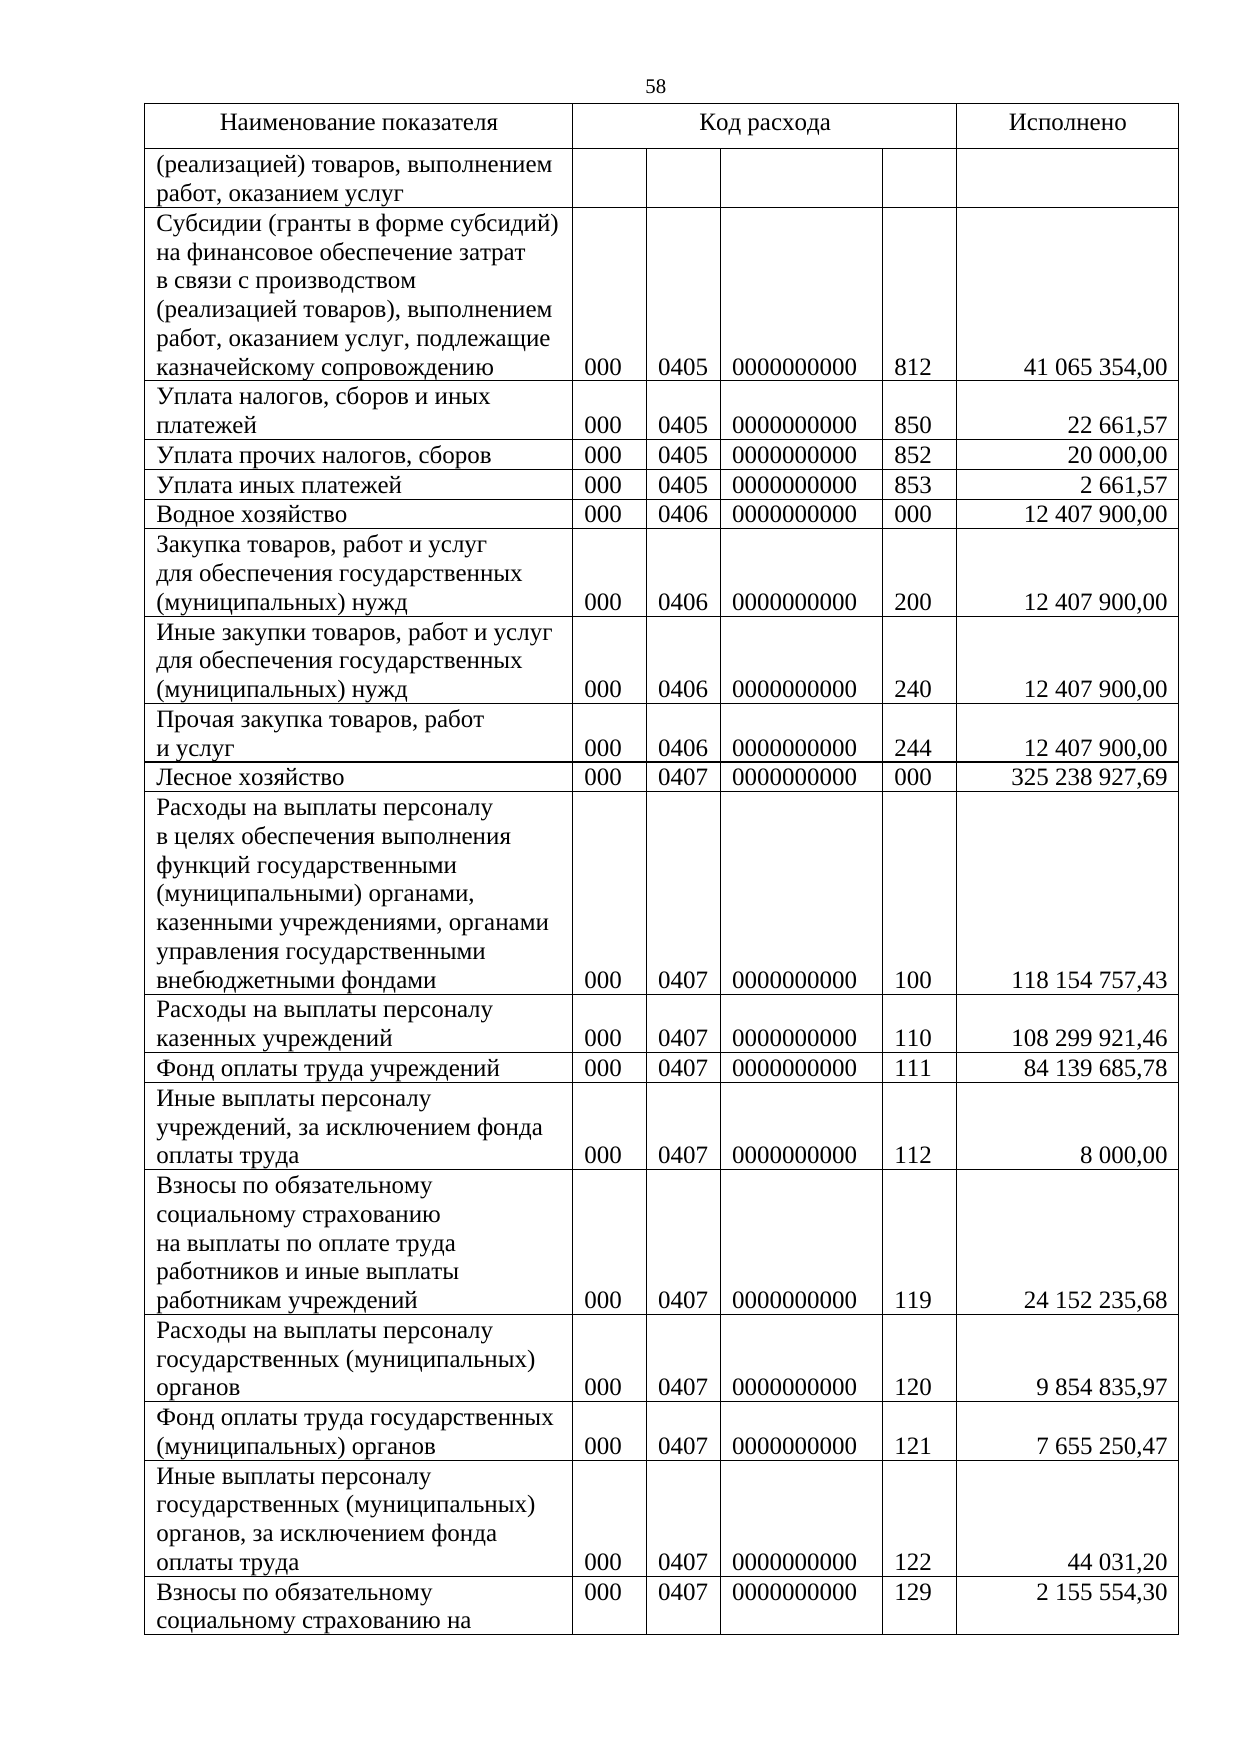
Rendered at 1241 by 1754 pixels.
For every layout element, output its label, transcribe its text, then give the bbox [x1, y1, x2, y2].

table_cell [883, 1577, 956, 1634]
table_header Наименование показателя [145, 104, 572, 148]
table_header Исполнено [957, 104, 1178, 148]
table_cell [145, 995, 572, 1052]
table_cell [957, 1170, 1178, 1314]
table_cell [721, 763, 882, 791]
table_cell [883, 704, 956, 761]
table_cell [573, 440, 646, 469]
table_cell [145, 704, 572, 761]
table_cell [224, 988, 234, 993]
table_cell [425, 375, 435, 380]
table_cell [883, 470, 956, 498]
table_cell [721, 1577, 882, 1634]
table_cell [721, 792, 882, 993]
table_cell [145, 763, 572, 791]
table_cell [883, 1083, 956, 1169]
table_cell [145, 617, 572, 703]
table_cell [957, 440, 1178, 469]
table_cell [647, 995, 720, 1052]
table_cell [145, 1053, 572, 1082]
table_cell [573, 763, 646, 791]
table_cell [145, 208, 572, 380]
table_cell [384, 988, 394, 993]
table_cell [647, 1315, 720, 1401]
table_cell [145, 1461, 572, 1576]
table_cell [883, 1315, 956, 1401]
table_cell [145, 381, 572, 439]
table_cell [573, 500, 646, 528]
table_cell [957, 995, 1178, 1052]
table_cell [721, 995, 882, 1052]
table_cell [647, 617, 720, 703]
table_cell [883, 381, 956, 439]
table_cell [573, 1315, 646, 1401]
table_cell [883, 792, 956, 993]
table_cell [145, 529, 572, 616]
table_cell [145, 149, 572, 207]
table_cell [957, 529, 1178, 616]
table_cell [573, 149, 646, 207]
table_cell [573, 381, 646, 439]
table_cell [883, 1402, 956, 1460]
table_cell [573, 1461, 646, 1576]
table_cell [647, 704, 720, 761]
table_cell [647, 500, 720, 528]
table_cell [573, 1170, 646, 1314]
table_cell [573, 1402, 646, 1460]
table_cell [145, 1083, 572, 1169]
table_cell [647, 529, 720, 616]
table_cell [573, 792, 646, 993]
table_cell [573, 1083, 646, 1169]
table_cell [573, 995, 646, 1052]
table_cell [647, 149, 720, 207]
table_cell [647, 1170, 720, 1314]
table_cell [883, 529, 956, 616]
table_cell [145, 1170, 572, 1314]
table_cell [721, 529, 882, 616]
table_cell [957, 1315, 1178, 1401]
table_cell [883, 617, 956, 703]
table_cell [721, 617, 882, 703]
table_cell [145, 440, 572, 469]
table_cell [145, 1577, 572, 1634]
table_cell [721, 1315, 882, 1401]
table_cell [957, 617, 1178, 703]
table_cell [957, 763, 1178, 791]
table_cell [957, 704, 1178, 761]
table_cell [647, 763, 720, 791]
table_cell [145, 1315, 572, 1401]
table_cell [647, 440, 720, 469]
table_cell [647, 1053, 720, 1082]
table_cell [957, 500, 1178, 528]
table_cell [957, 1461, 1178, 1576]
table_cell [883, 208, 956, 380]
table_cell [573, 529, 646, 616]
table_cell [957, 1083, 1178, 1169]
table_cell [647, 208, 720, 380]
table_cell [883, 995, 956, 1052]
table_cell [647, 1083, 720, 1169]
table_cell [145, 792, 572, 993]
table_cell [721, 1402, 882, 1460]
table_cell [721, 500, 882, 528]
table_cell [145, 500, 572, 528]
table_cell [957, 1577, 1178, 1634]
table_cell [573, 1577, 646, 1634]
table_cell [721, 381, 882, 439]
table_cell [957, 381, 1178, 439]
table_header Код расхода [573, 104, 956, 148]
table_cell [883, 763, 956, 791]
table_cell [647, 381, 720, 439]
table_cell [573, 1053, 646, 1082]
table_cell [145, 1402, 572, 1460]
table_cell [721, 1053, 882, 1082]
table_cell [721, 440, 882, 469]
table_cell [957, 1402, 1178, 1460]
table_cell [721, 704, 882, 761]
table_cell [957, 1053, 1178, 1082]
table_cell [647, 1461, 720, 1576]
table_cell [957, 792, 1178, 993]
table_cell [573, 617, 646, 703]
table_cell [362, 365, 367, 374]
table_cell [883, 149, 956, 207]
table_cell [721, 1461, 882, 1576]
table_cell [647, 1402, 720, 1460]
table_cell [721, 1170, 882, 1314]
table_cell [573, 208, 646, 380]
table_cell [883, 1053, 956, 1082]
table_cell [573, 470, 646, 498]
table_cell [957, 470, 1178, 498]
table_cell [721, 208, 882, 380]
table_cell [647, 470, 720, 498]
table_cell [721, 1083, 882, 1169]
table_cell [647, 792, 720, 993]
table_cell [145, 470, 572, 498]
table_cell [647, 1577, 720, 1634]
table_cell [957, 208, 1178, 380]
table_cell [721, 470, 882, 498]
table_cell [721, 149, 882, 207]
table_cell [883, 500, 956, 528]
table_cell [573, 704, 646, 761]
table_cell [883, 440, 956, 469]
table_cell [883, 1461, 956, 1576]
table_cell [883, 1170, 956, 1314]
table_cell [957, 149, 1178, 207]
